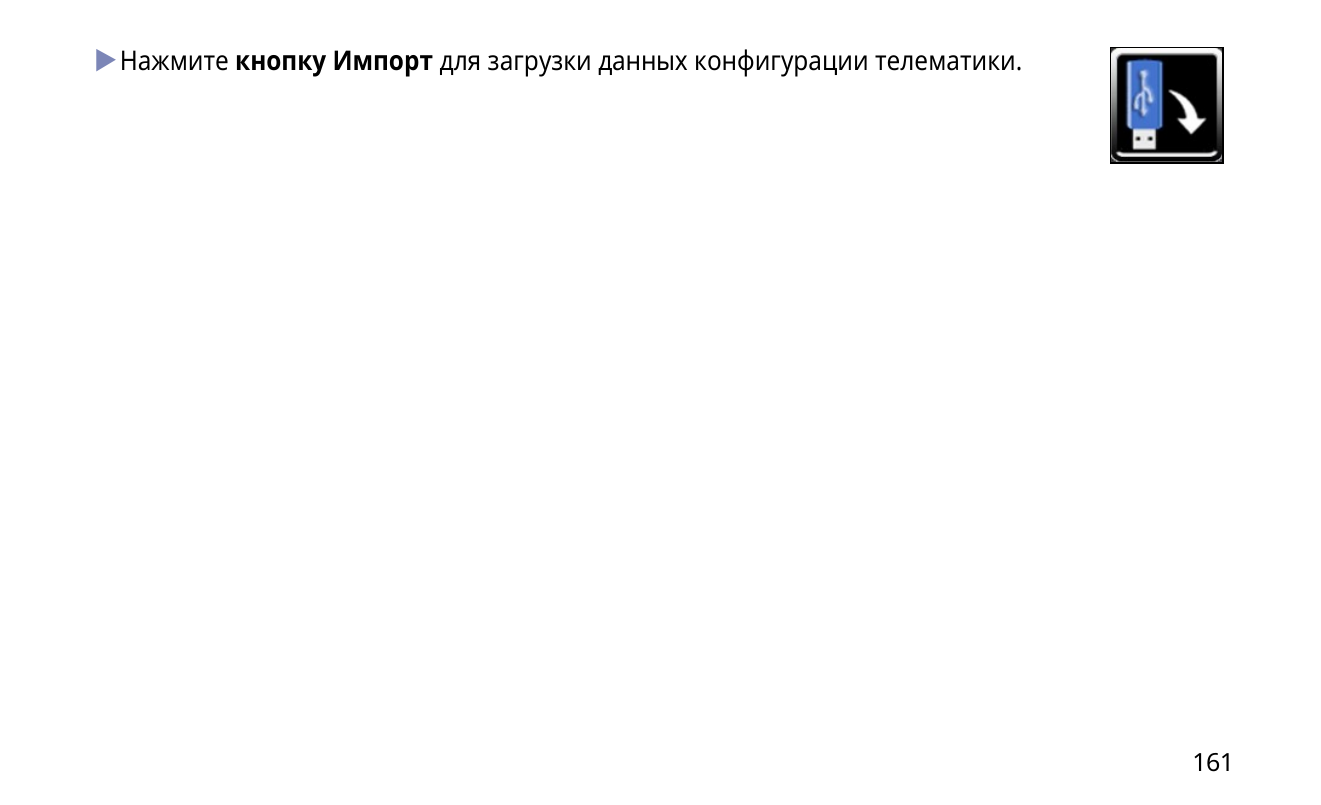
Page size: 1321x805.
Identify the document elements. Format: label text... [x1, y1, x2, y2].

picture [1111, 78, 1222, 162]
list Нажмите кнопку Импорт для загрузки данных конфигурации телематики. [94, 42, 1258, 78]
